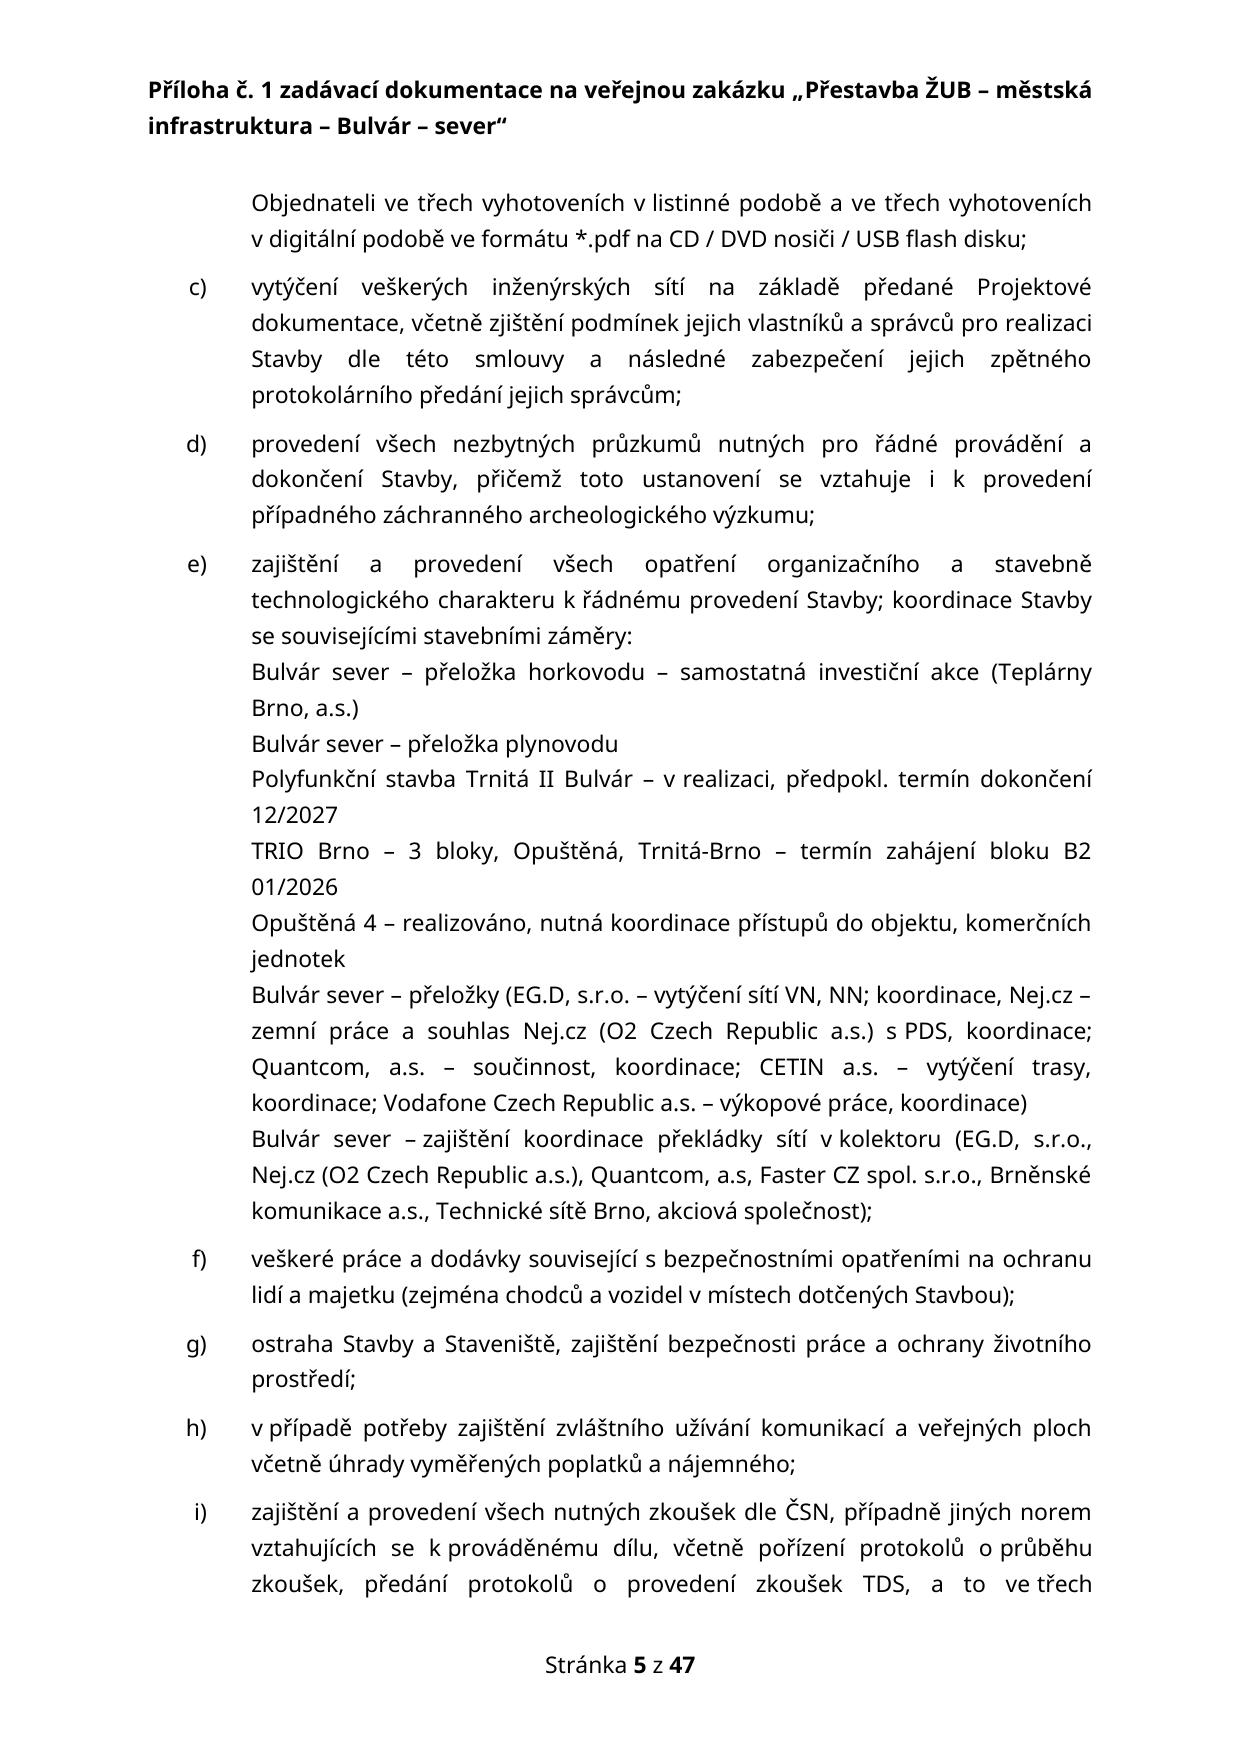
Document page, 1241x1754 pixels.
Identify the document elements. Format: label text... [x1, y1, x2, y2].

list zajištění a provedení všech opatření organizačního a stavebně technologického charakteru k řádnému provedení Stavby; koordinace Stavby se souvisejícími stavebními záměry: [207, 548, 1093, 651]
text Opuštěná 4 – realizováno, nutná koordinace přístupů do objektu, komerčních jednotek [251, 907, 1093, 974]
list veškeré práce a dodávky související s bezpečnostními opatřeními na ochranu lidí a majetku (zejména chodců a vozidel v místech dotčených Stavbou); [207, 1243, 1093, 1310]
list vytýčení veškerých inženýrských sítí na základě předané Projektové dokumentace, včetně zjištění podmínek jejich vlastníků a správců pro realizaci Stavby dle této smlouvy a následné zabezpečení jejich zpětného protokolárního předání jejich správcům; [207, 271, 1093, 410]
text Polyfunkční stavba Trnitá II Bulvár – v realizaci, předpokl. termín dokončení 12/2027 [251, 763, 1093, 831]
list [207, 187, 1093, 254]
text Bulvár sever – přeložka plynovodu [251, 727, 1093, 759]
text Bulvár sever – přeložky (EG.D, s.r.o. – vytýčení sítí VN, NN; koordinace, Nej.cz – zemní práce a souhlas Nej.cz (O2 Czech Republic a.s.) s PDS, koordinace; Quantcom, a.s. – součinnost, koordinace; CETIN a.s. – vytýčení trasy, koordinace; Vodafone Czech Republic a.s. – výkopové práce, koordinace) [251, 979, 1093, 1118]
list ostraha Stavby a Staveniště, zajištění bezpečnosti práce a ochrany životního prostředí; [207, 1327, 1093, 1395]
text TRIO Brno – 3 bloky, Opuštěná, Trnitá-Brno – termín zahájení bloku B2 01/2026 [251, 835, 1093, 902]
list provedení všech nezbytných průzkumů nutných pro řádné provádění a dokončení Stavby, přičemž toto ustanovení se vztahuje i k provedení případného záchranného archeologického výzkumu; [207, 427, 1093, 531]
list v případě potřeby zajištění zvláštního užívání komunikací a veřejných ploch včetně úhrady vyměřených poplatků a nájemného; [207, 1412, 1093, 1479]
text Bulvár sever – přeložka horkovodu – samostatná investiční akce (Teplárny Brno, a.s.) [251, 656, 1093, 723]
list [207, 1496, 1093, 1599]
text Bulvár sever – zajištění koordinace překládky sítí v kolektoru (EG.D, s.r.o., Nej.cz (O2 Czech Republic a.s.), Quantcom, a.s, Faster CZ spol. s.r.o., Brněnské komunikace a.s., Technické sítě Brno, akciová společnost); [251, 1123, 1093, 1226]
